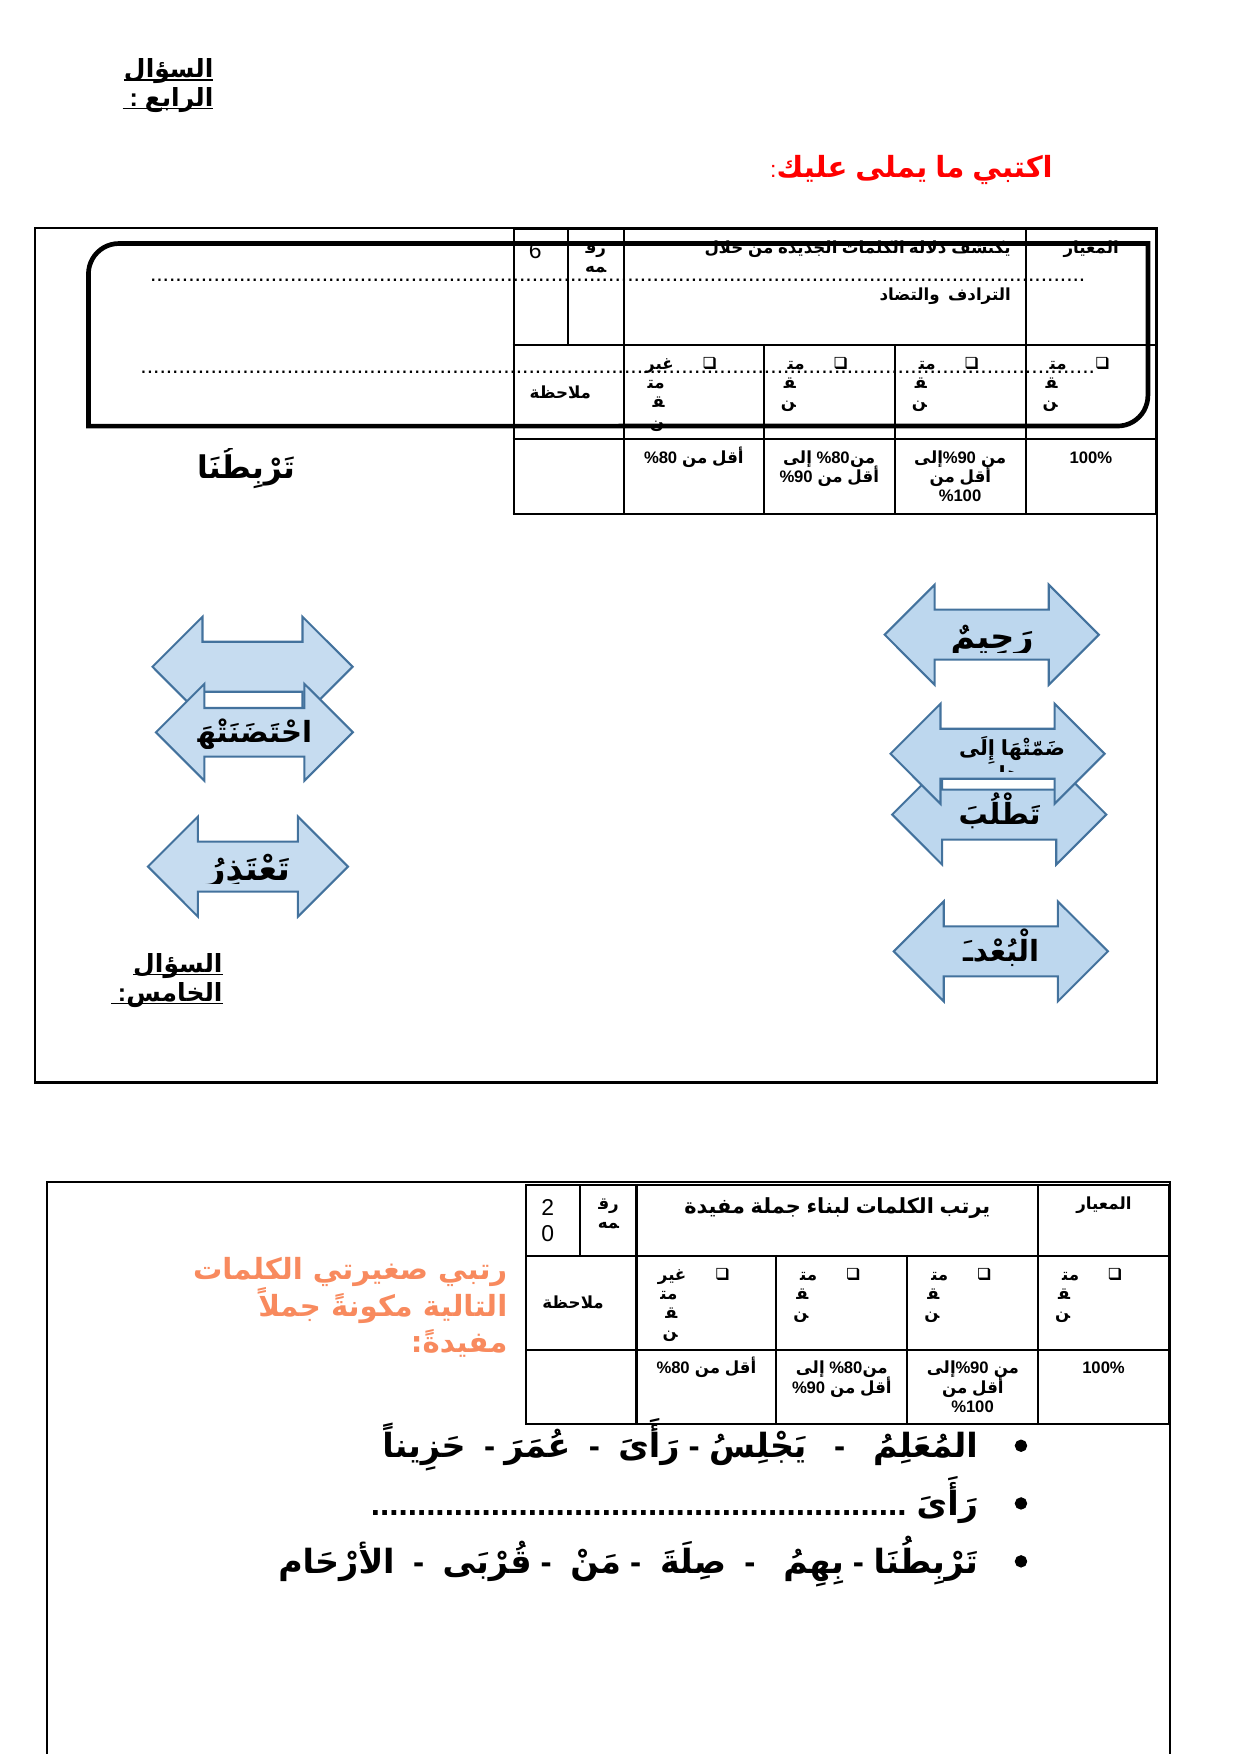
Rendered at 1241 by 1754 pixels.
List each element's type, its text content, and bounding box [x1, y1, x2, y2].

table_cell من80% إلى أقل من 90% [777, 1351, 906, 1423]
table_header 20 [527, 1186, 579, 1255]
table_cell غير متقن [638, 1257, 775, 1349]
table_cell 100% [1027, 440, 1155, 513]
table_cell من80% إلى أقل من 90% [765, 440, 894, 513]
table_cell متقن [777, 1257, 906, 1349]
list تَرْبِطُنَا - بِهِمُ - صِلَةَ - مَنْ - قُرْبَى - الأرْحَام [187, 1542, 1015, 1580]
table_header المعيار [1027, 230, 1155, 344]
table_header يرتب الكلمات لبناء جملة مفيدة [638, 1186, 1037, 1255]
list رَأَىَ .......................................................... [187, 1484, 1015, 1522]
table_header المعيار [1039, 1186, 1168, 1255]
table_cell متقن [1027, 346, 1155, 438]
table_header 6 [515, 230, 567, 344]
table_header يكتشف دلالة الكلمات الجديدة من خلال الترادف والتضاد [625, 230, 1025, 344]
table_cell أقل من 80% [625, 440, 763, 513]
table_cell متقن [908, 1257, 1037, 1349]
table_cell غير متقن [625, 346, 763, 438]
text اكتبي ما يملى عليك: [187, 150, 1053, 183]
table_cell أقل من 80% [638, 1351, 775, 1423]
table_header رقمه [581, 1186, 635, 1255]
table_cell من 90%إلى أقل من 100% [908, 1351, 1037, 1423]
table_cell ملاحظة [527, 1257, 635, 1349]
table_header رقمه [569, 230, 623, 344]
table_cell 100% [1039, 1351, 1168, 1423]
text رتبي صغيرتي الكلمات التالية مكونةً جملاً مفيدةً: [187, 1252, 525, 1360]
table_cell ملاحظة [515, 346, 623, 438]
table_cell متقن [1039, 1257, 1168, 1349]
table_cell متقن [765, 346, 894, 438]
list المُعَلِمُ - يَجْلِسُ - رَأَىَ - عُمَرَ - حَزِيناً [187, 1426, 1015, 1464]
table_cell متقن [896, 346, 1025, 438]
table_cell [527, 1351, 635, 1423]
table_cell [515, 440, 623, 513]
table_cell من 90%إلى أقل من 100% [896, 440, 1025, 513]
